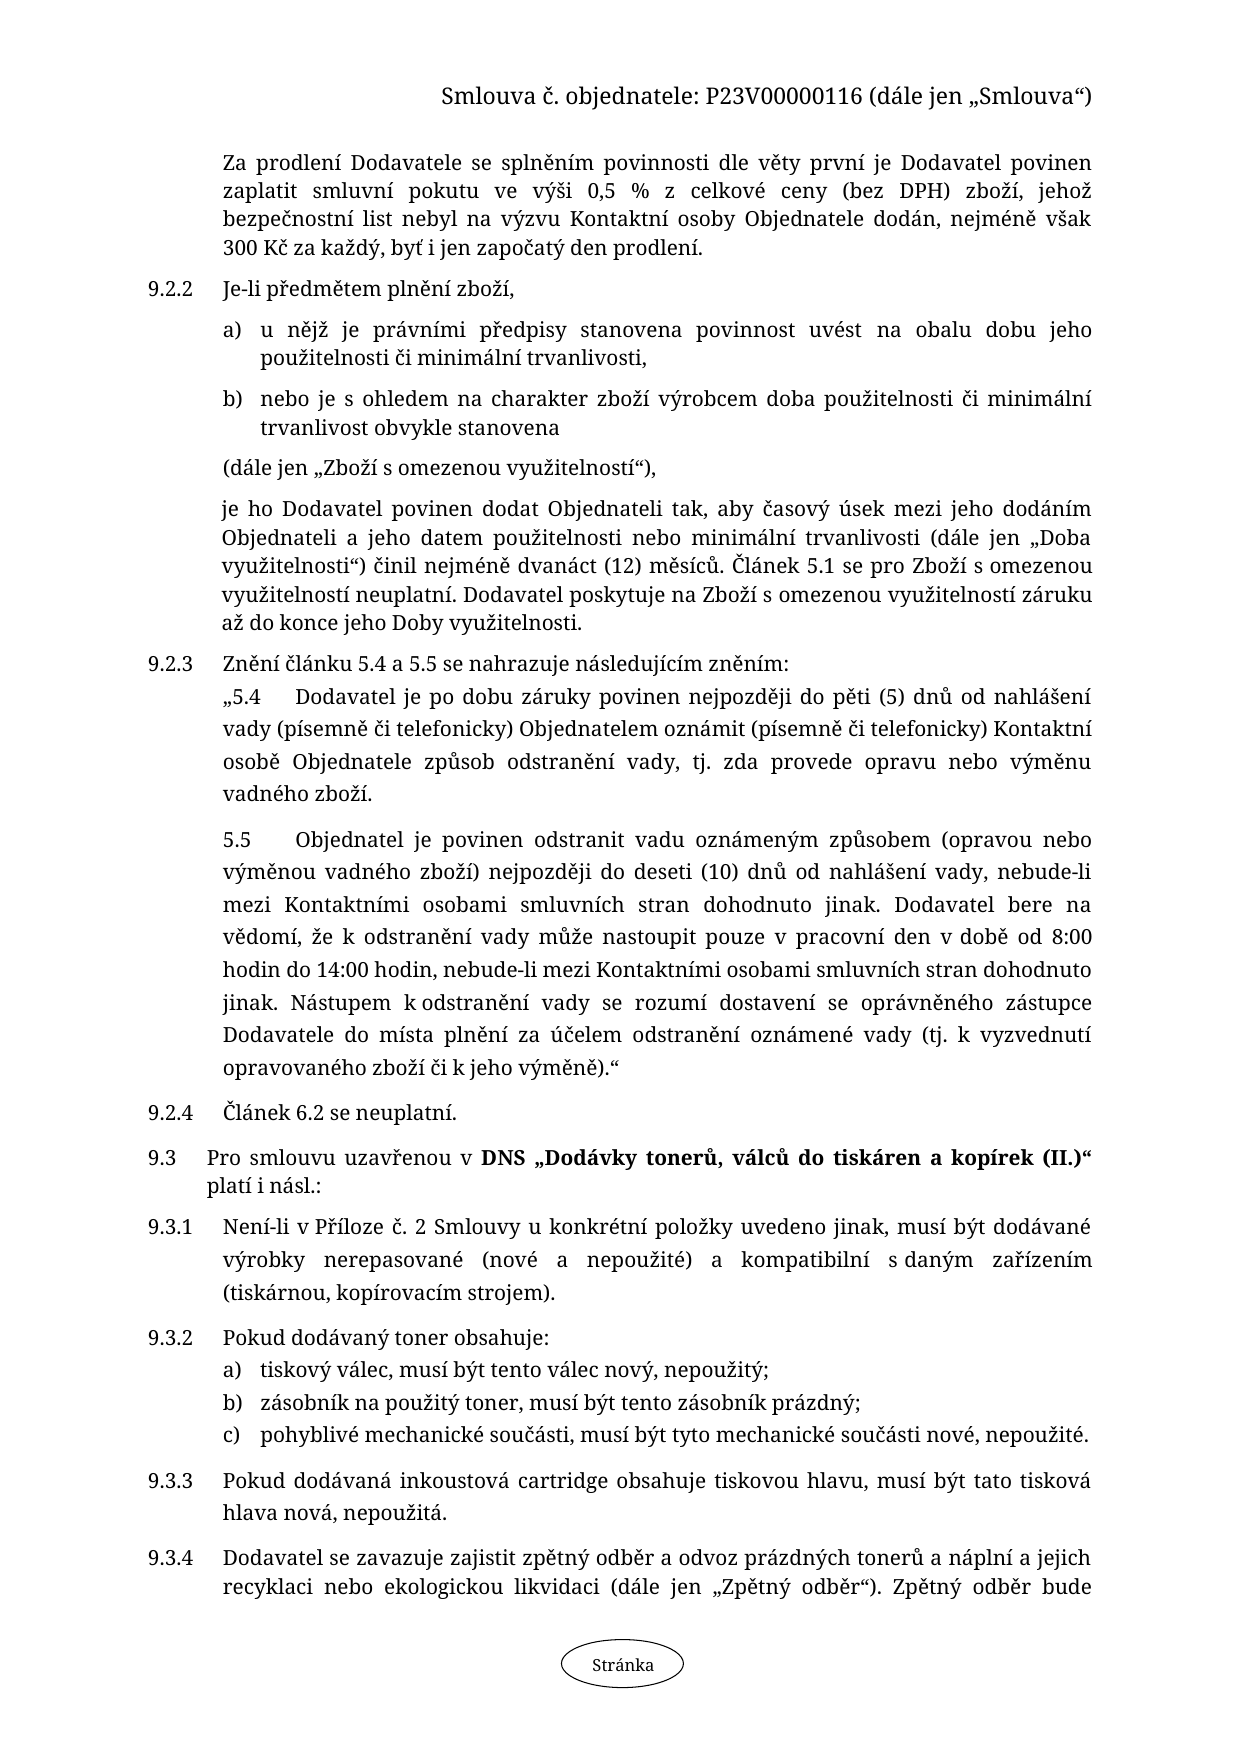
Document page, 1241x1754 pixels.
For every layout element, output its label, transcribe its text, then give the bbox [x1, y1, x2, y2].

list u nějž je právními předpisy stanovena povinnost uvést na obalu dobu jeho použitelnosti či minimální trvanlivosti, [223, 315, 1093, 372]
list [148, 148, 1093, 261]
list Pro smlouvu uzavřenou v DNS „Dodávky tonerů, válců do tiskáren a kopírek (II.)“ platí i násl.: [148, 1143, 1093, 1200]
list nebo je s ohledem na charakter zboží výrobcem doba použitelnosti či minimální trvanlivost obvykle stanovena [223, 384, 1093, 441]
list „5.4 Dodavatel je po dobu záruky povinen nejpozději do pěti (5) dnů od nahlášení vady (písemně či telefonicky) Objednatelem oznámit (písemně či telefonicky) Kontaktní osobě Objednatele způsob odstranění vady, tj. zda provede opravu nebo výměnu vadného zboží. [223, 682, 1093, 808]
list Je-li předmětem plnění zboží, [148, 274, 1093, 302]
list pohyblivé mechanické součásti, musí být tyto mechanické součásti nové, nepoužité. [223, 1421, 1093, 1449]
list tiskový válec, musí být tento válec nový, nepoužitý; [223, 1355, 1093, 1384]
list zásobník na použitý toner, musí být tento zásobník prázdný; [223, 1388, 1093, 1416]
text je ho Dodavatel povinen dodat Objednateli tak, aby časový úsek mezi jeho dodáním Objednateli a jeho datem použitelnosti nebo minimální trvanlivosti (dále jen „Doba využitelnosti“) činil nejméně dvanáct (12) měsíců. Článek 5.1 se pro Zboží s omezenou využitelností neuplatní. Dodavatel poskytuje na Zboží s omezenou využitelností záruku až do konce jeho Doby využitelnosti. [221, 494, 1093, 637]
list Znění článku 5.4 a 5.5 se nahrazuje následujícím zněním: [148, 649, 1093, 678]
list 5.5 Objednatel je povinen odstranit vadu oznámeným způsobem (opravou nebo výměnou vadného zboží) nejpozději do deseti (10) dnů od nahlášení vady, nebude-li mezi Kontaktními osobami smluvních stran dohodnuto jinak. Dodavatel bere na vědomí, že k odstranění vady může nastoupit pouze v pracovní den v době od 8:00 hodin do 14:00 hodin, nebude-li mezi Kontaktními osobami smluvních stran dohodnuto jinak. Nástupem k odstranění vady se rozumí dostavení se oprávněného zástupce Dodavatele do místa plnění za účelem odstranění oznámené vady (tj. k vyzvednutí opravovaného zboží či k jeho výměně).“ [223, 825, 1093, 1081]
list Článek 6.2 se neuplatní. [148, 1098, 1093, 1126]
list Není-li v Příloze č. 2 Smlouvy u konkrétní položky uvedeno jinak, musí být dodávané výrobky nerepasované (nové a nepoužité) a kompatibilní s daným zařízením (tiskárnou, kopírovacím strojem). [148, 1212, 1093, 1306]
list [148, 1543, 1093, 1600]
text (dále jen „Zboží s omezenou využitelností“), [223, 453, 1093, 482]
list Pokud dodávaný toner obsahuje: [148, 1323, 1093, 1351]
list Pokud dodávaná inkoustová cartridge obsahuje tiskovou hlavu, musí být tato tisková hlava nová, nepoužitá. [148, 1466, 1093, 1527]
